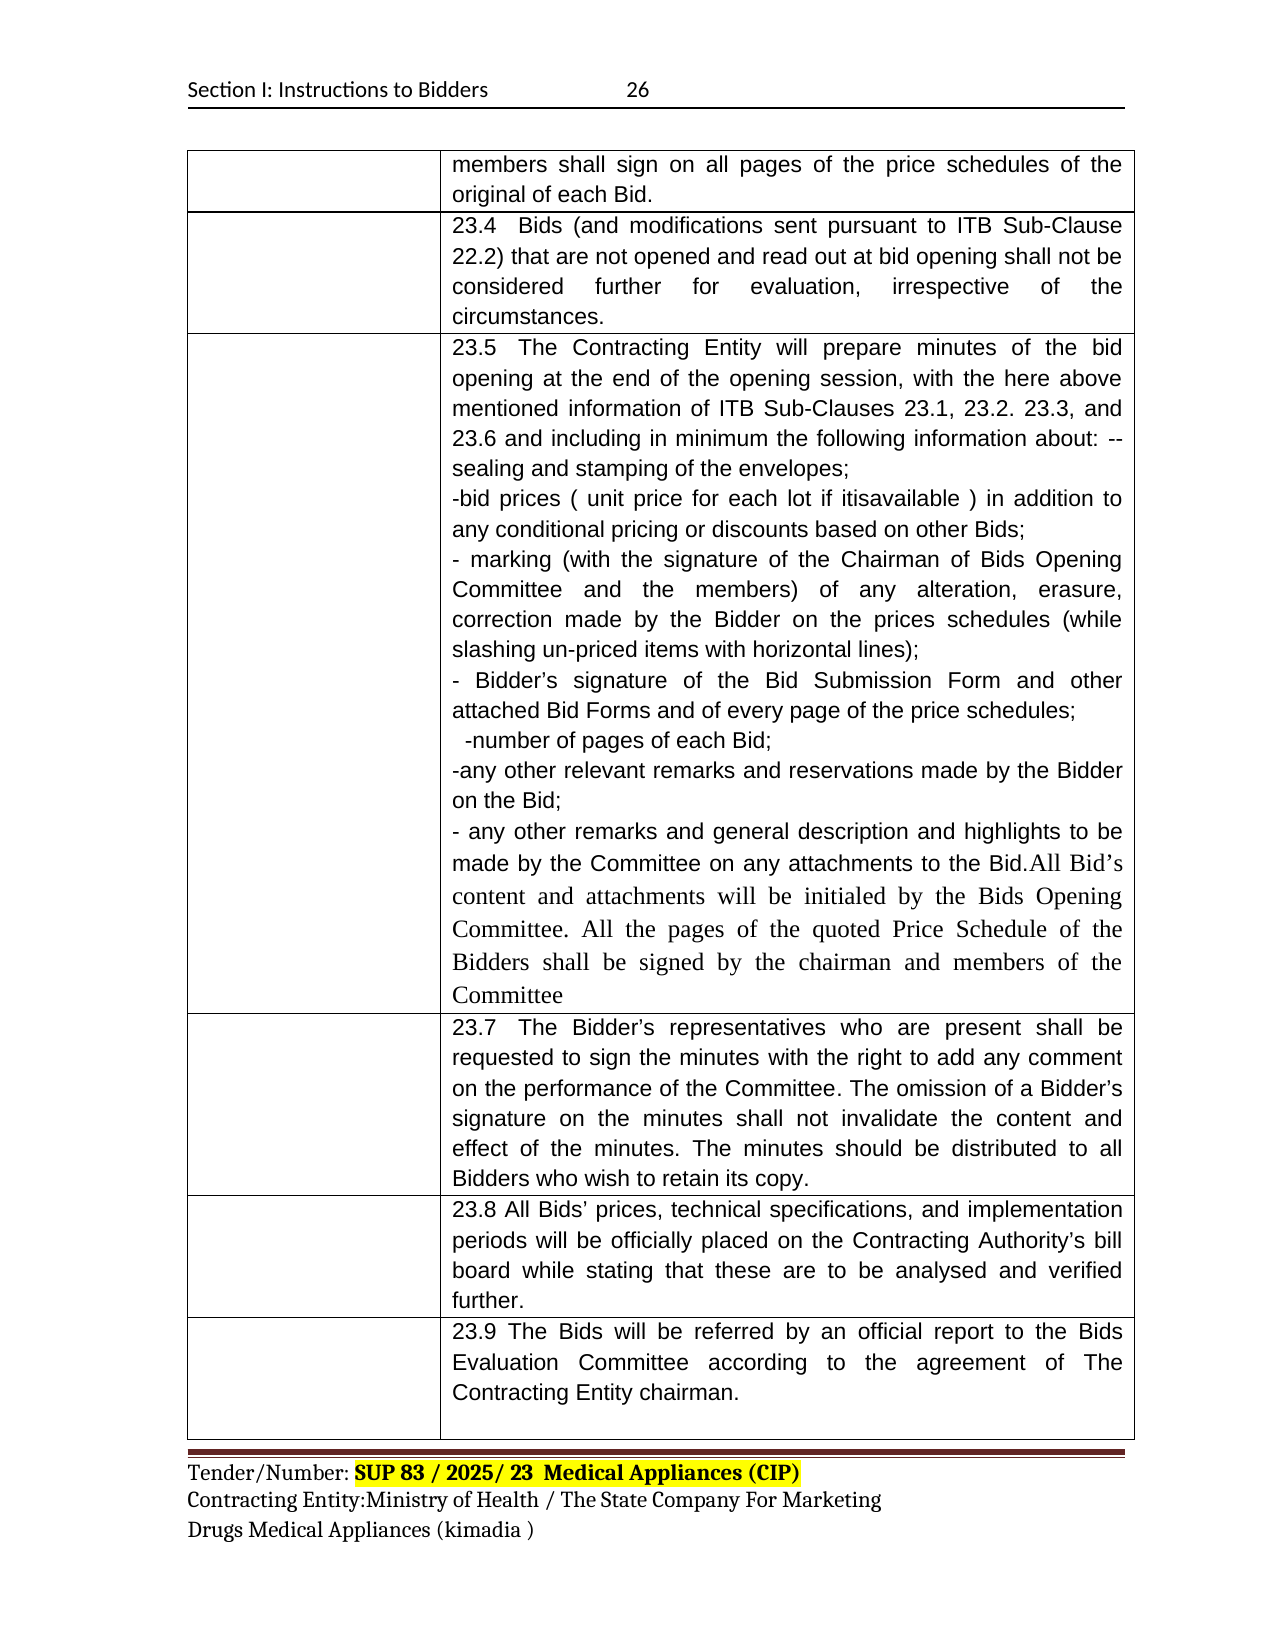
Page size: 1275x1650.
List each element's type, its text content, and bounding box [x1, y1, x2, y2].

table_cell 23.8 All Bids’ prices, technical specifications, and implementation periods will be officially placed on the Contracting Authority’s bill board while stating that these are to be analysed and verified further. [441, 1196, 1134, 1317]
table_cell [188, 1196, 440, 1317]
table_cell [188, 151, 440, 211]
table_cell 23.5 The Contracting Entity will prepare minutes of the bid opening at the end of the opening session, with the here above mentioned information of ITB Sub-Clauses 23.1, 23.2. 23.3, and 23.6 and including in minimum the following information about: --sealing and stamping of the envelopes; -bid prices ( unit price for each lot if itisavailable ) in addition to any conditional pricing or discounts based on other Bids; - marking (with the signature of the Chairman of Bids Opening Committee and the members) of any alteration, erasure, correction made by the Bidder on the prices schedules (while slashing un-priced items with horizontal lines); - Bidder’s signature of the Bid Submission Form and other attached Bid Forms and of every page of the price schedules; -number of pages of each Bid; -any other relevant remarks and reservations made by the Bidder on the Bid; - any other remarks and general description and highlights to be made by the Committee on any attachments to the Bid.All Bid’s content and attachments will be initialed by the Bids Opening Committee. All the pages of the quoted Price Schedule of the Bidders shall be signed by the chairman and members of the Committee [441, 334, 1134, 1013]
table_cell 23.4 Bids (and modifications sent pursuant to ITB Sub-Clause 22.2) that are not opened and read out at bid opening shall not be considered further for evaluation, irrespective of the circumstances. [441, 213, 1134, 333]
table_cell [188, 213, 440, 333]
table_cell [188, 334, 440, 1013]
table_cell 23.9 The Bids will be referred by an official report to the Bids Evaluation Committee according to the agreement of The Contracting Entity chairman. [441, 1318, 1134, 1439]
table_cell [188, 1318, 440, 1439]
table_cell 23.7 The Bidder’s representatives who are present shall be requested to sign the minutes with the right to add any comment on the performance of the Committee. The omission of a Bidder’s signature on the minutes shall not invalidate the content and effect of the minutes. The minutes should be distributed to all Bidders who wish to retain its copy. [441, 1014, 1134, 1195]
table_cell [188, 1014, 440, 1195]
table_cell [441, 151, 1134, 211]
